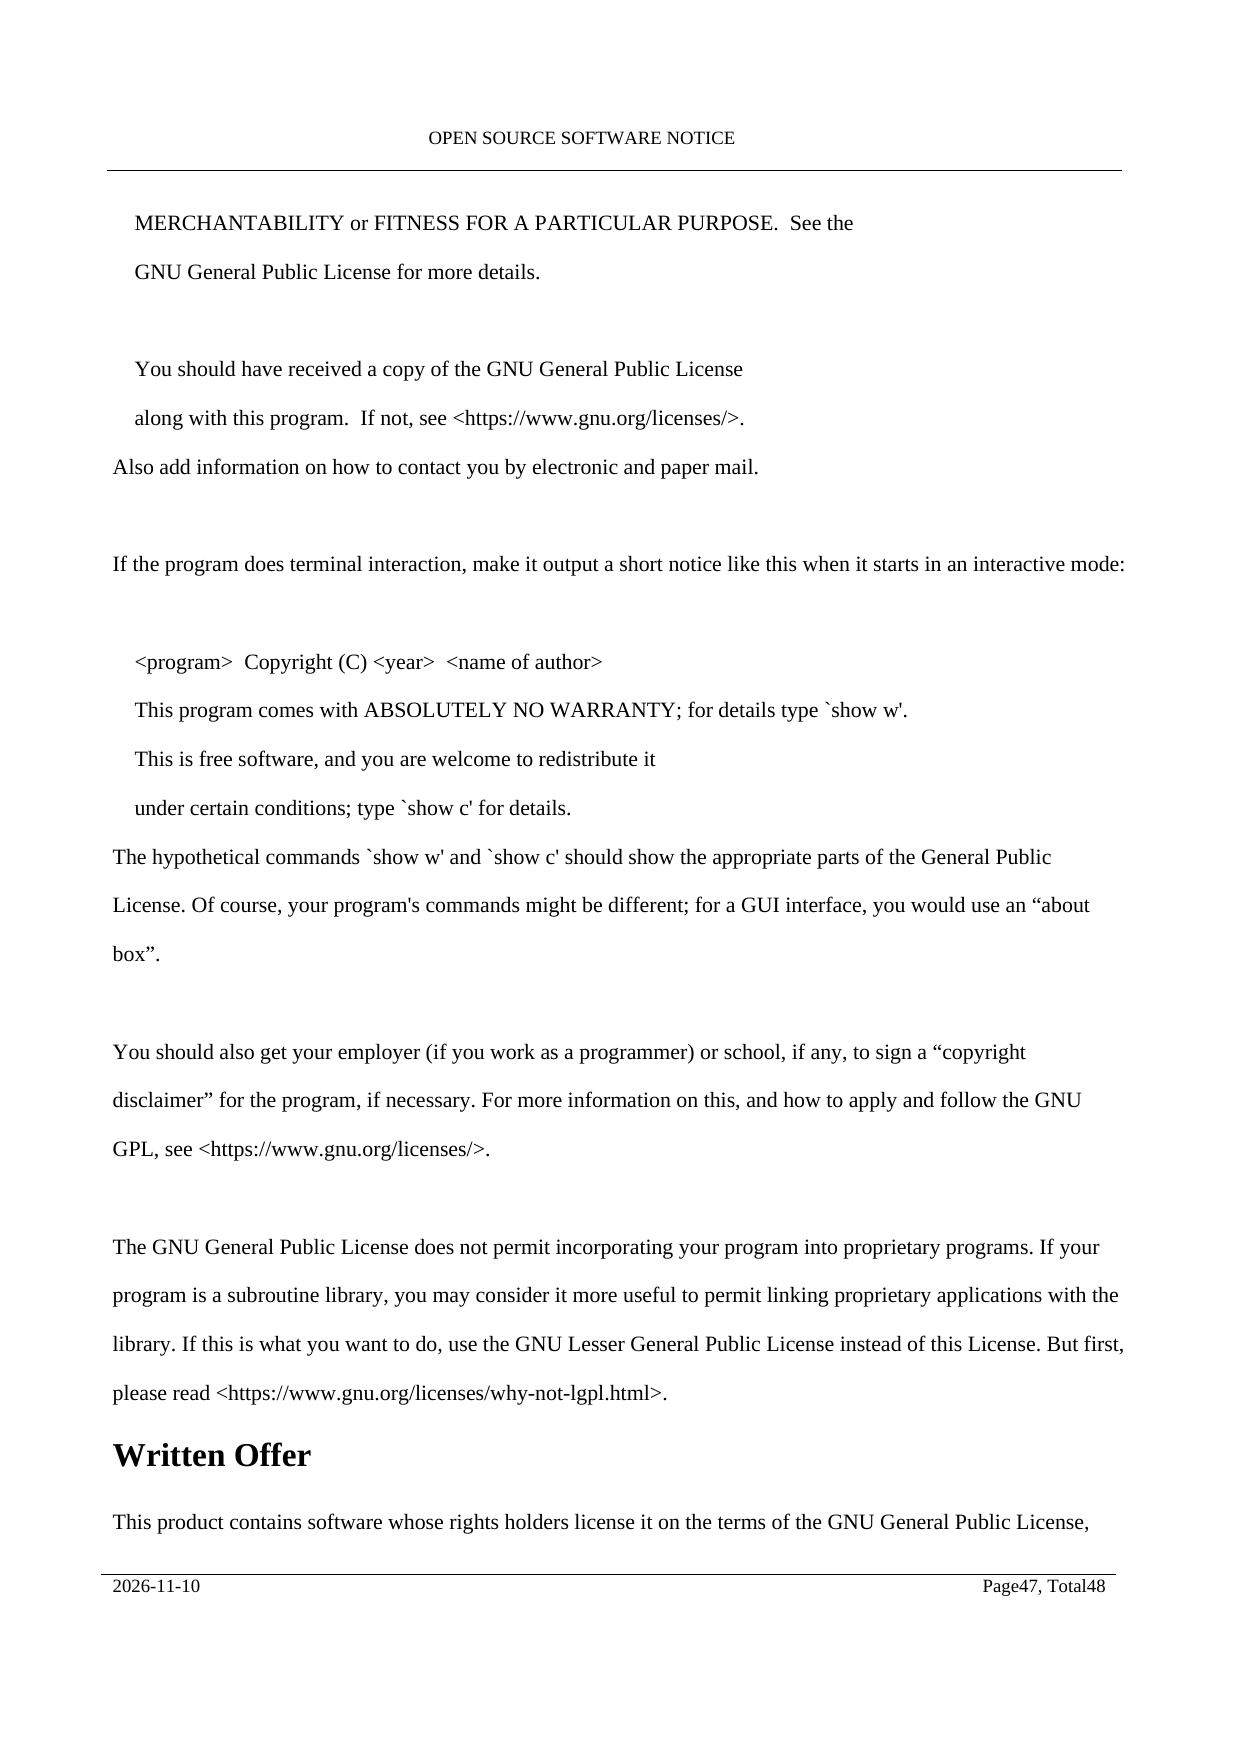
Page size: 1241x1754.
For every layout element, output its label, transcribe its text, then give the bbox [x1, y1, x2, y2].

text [112, 1506, 1128, 1538]
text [112, 206, 1128, 1409]
text Written Offer [112, 1421, 1128, 1486]
